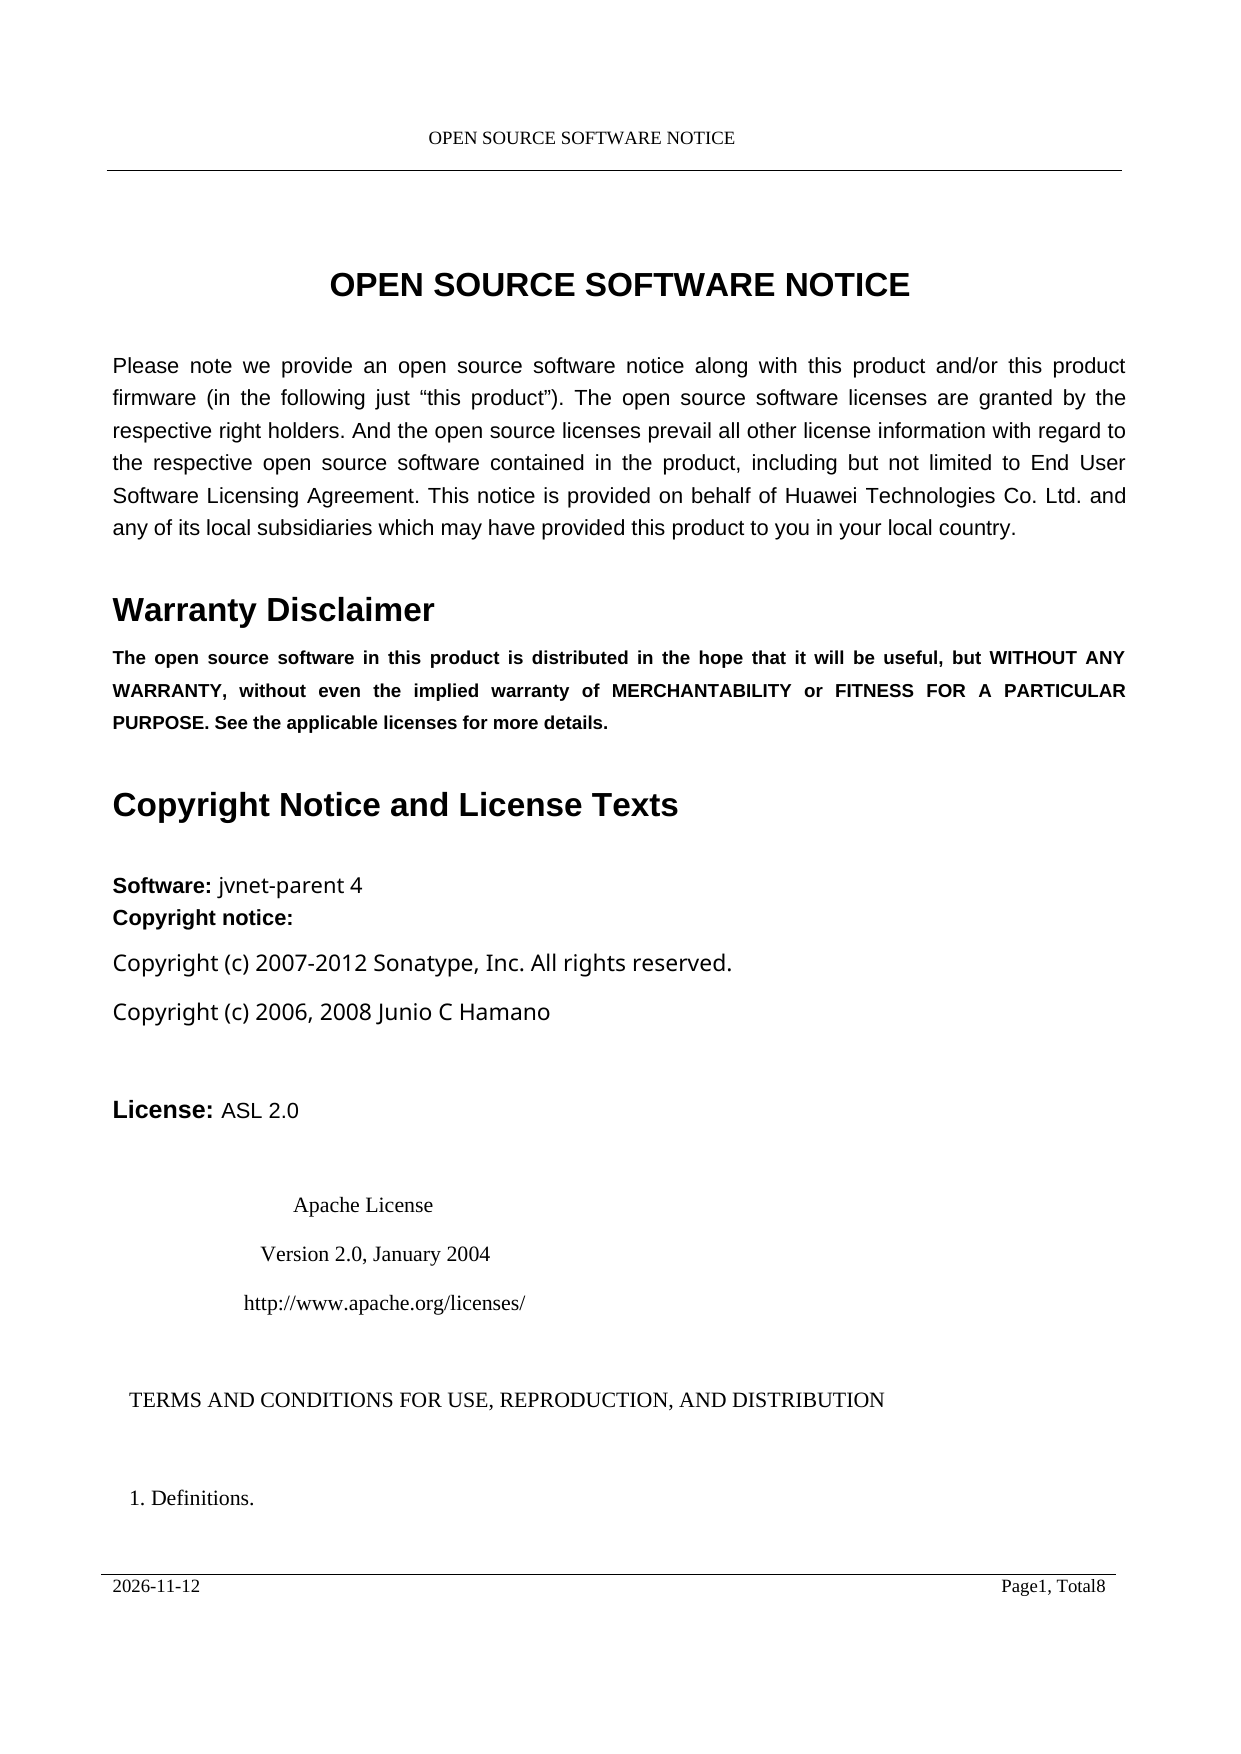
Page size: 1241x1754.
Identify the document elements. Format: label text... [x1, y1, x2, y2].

text Copyright notice: [112, 901, 1128, 934]
text Please note we provide an open source software notice along with this product and/or this product firmware (in the following just “this product”). The open source software licenses are granted by the respective right holders. And the open source licenses prevail all other license information with regard to the respective open source software contained in the product, including but not limited to End User Software Licensing Agreement. This notice is provided on behalf of Huawei Technologies Co. Ltd. and any of its local subsidiaries which may have provided this product to you in your local country. [112, 349, 1128, 544]
text Copyright Notice and License Texts [112, 771, 1128, 836]
text Warranty Disclaimer [112, 576, 1128, 641]
text Software: jvnet-parent 4 [112, 869, 1128, 901]
text Copyright (c) 2007-2012 Sonatype, Inc. All rights reserved. Copyright (c) 2006, 2008 Junio C Hamano [112, 947, 1128, 1077]
text License: ASL 2.0 [112, 1093, 1128, 1125]
text The open source software in this product is distributed in the hope that it will be useful, but WITHOUT ANY WARRANTY, without even the implied warranty of MERCHANTABILITY or FITNESS FOR A PARTICULAR PURPOSE. See the applicable licenses for more details. [112, 641, 1128, 739]
text OPEN SOURCE SOFTWARE NOTICE [112, 251, 1128, 316]
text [112, 1140, 1128, 1513]
